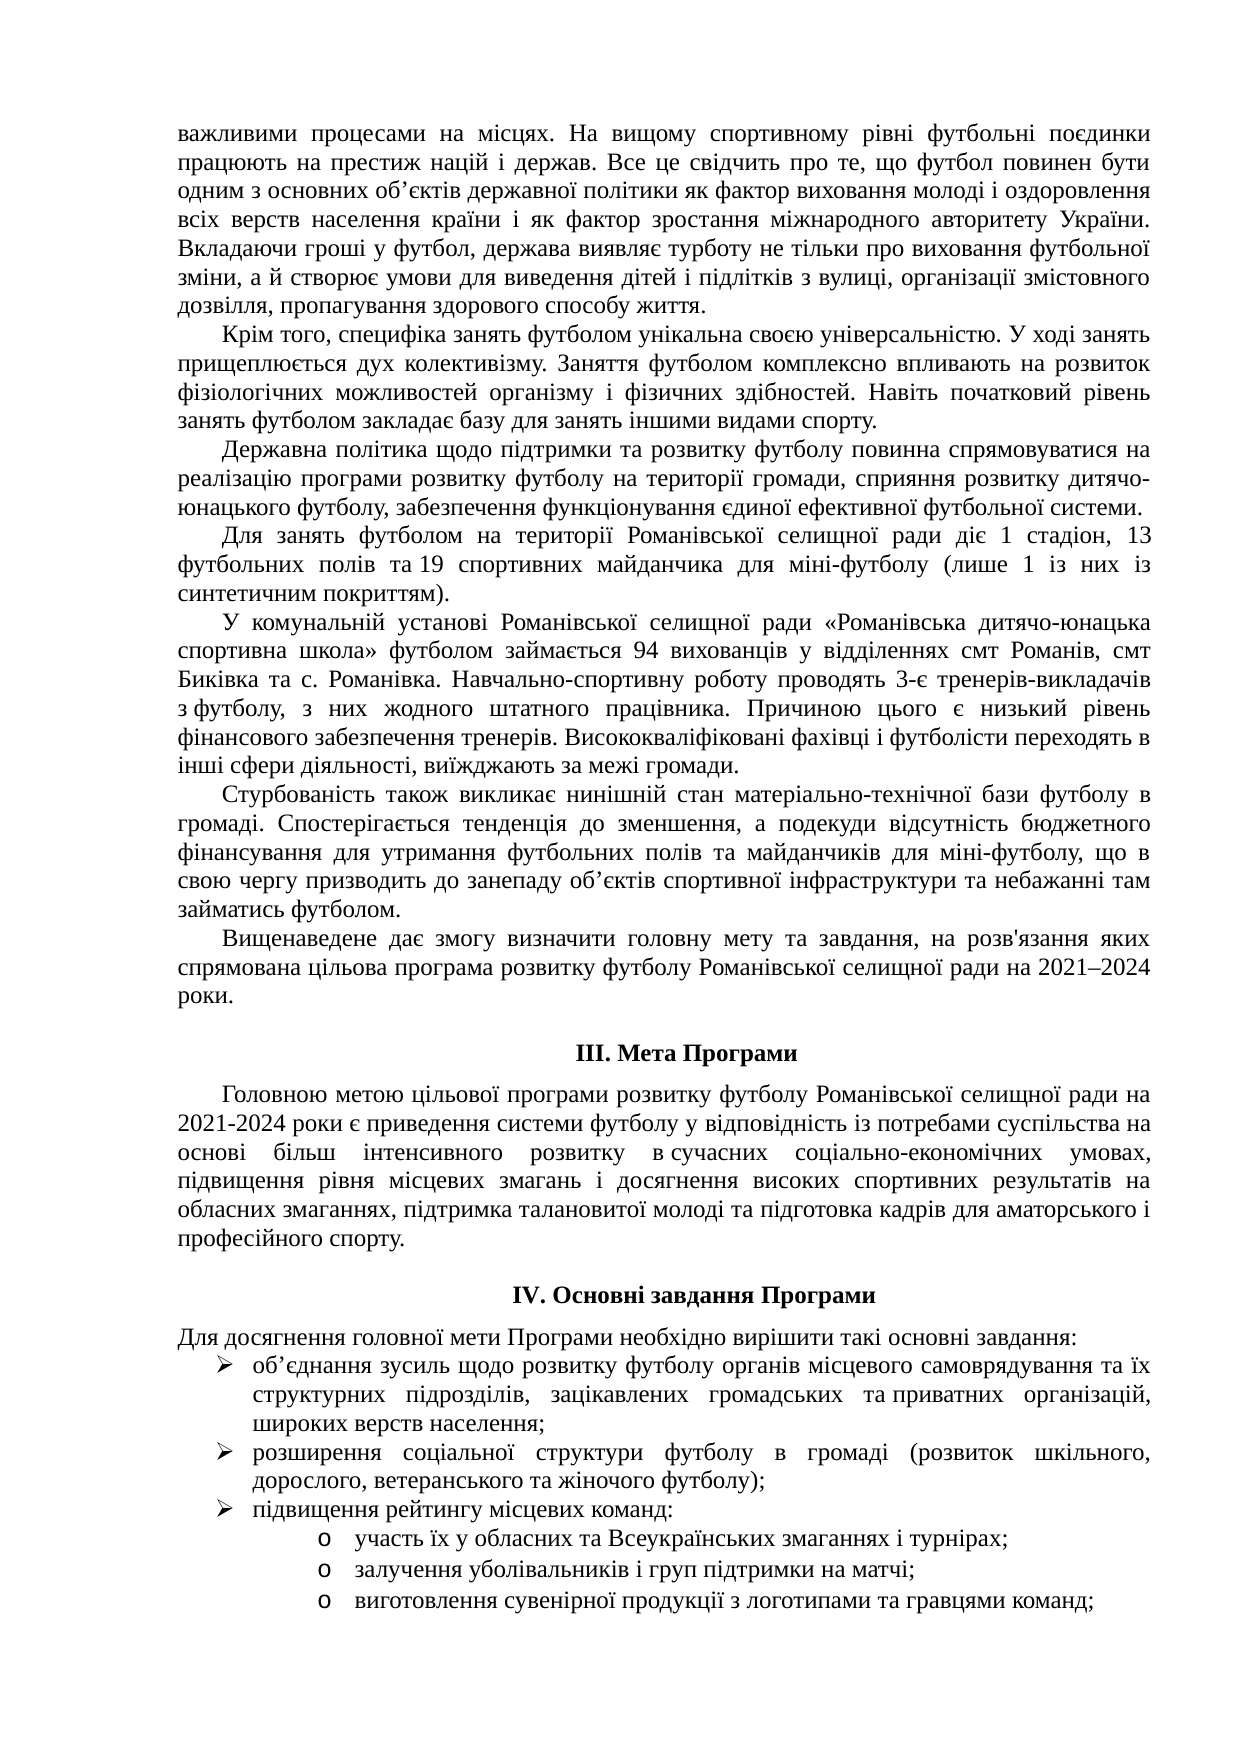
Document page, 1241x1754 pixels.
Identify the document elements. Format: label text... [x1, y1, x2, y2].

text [177, 118, 1152, 319]
text У комунальній установі Романівської селищної ради «Романівська дитячо-юнацька спортивна школа» футболом займається 94 вихованців у відділеннях смт Романів, смт Биківка та с. Романівка. Навчально-спортивну роботу проводять 3-є тренерів-викладачів з футболу, з них жодного штатного працівника. Причиною цього є низький рівень фінансового забезпечення тренерів. Висококваліфіковані фахівці і футболісти переходять в інші сфери діяльності, виїжджають за межі громади. [177, 607, 1152, 779]
list розширення соціальної структури футболу в громаді (розвиток шкільного, дорослого, ветеранського та жіночого футболу); [215, 1437, 1152, 1494]
text ІV. Основні завдання Програми [177, 1281, 1152, 1309]
text Для занять футболом на території Романівської селищної ради діє 1 стадіон, 13 футбольних полів та 19 спортивних майданчика для міні-футболу (лише 1 із них із синтетичним покриттям). [177, 521, 1152, 607]
text Головною метою цільової програми розвитку футболу Романівської селищної ради на 2021-2024 роки є приведення системи футболу у відповідність із потребами суспільства на основі більш інтенсивного розвитку в сучасних соціально-економічних умовах, підвищення рівня місцевих змагань і досягнення високих спортивних результатів на обласних змаганнях, підтримка талановитої молоді та підготовка кадрів для аматорського і професійного спорту. [177, 1079, 1152, 1252]
list об’єднання зусиль щодо розвитку футболу органів місцевого самоврядування та їх структурних підрозділів, зацікавлених громадських та приватних організацій, широких верств населення; [215, 1351, 1152, 1437]
text Крім того, специфіка занять футболом унікальна своєю універсальністю. У ході занять прищеплюється дух колективізму. Заняття футболом комплексно впливають на розвиток фізіологічних можливостей організму і фізичних здібностей. Навіть початковий рівень занять футболом закладає базу для занять іншими видами спорту. [177, 319, 1152, 434]
text Вищенаведене дає змогу визначити головну мету та завдання, на розв'язання яких спрямована цільова програма розвитку футболу Романівської селищної ради на 2021–2024 роки. [177, 923, 1152, 1009]
text ІІІ. Мета Програми [177, 1038, 1152, 1067]
text Стурбованість також викликає нинішній стан матеріально-технічної бази футболу в громаді. Спостерігається тенденція до зменшення, а подекуди відсутність бюджетного фінансування для утримання футбольних полів та майданчиків для міні-футболу, що в свою чергу призводить до занепаду об’єктів спортивної інфраструктури та небажанні там займатись футболом. [177, 779, 1152, 923]
text Для досягнення головної мети Програми необхідно вирішити такі основні завдання: [177, 1322, 1152, 1351]
text Державна політика щодо підтримки та розвитку футболу повинна спрямовуватися на реалізацію програми розвитку футболу на території громади, сприяння розвитку дитячо-юнацького футболу, забезпечення функціонування єдиної ефективної футбольної системи. [177, 434, 1152, 521]
list виготовлення сувенірної продукції з логотипами та гравцями команд; [317, 1585, 1152, 1616]
list підвищення рейтингу місцевих команд: [215, 1494, 1152, 1523]
list участь їх у обласних та Всеукраїнських змаганнях і турнірах; [317, 1523, 1152, 1554]
list залучення уболівальників і груп підтримки на матчі; [317, 1554, 1152, 1585]
